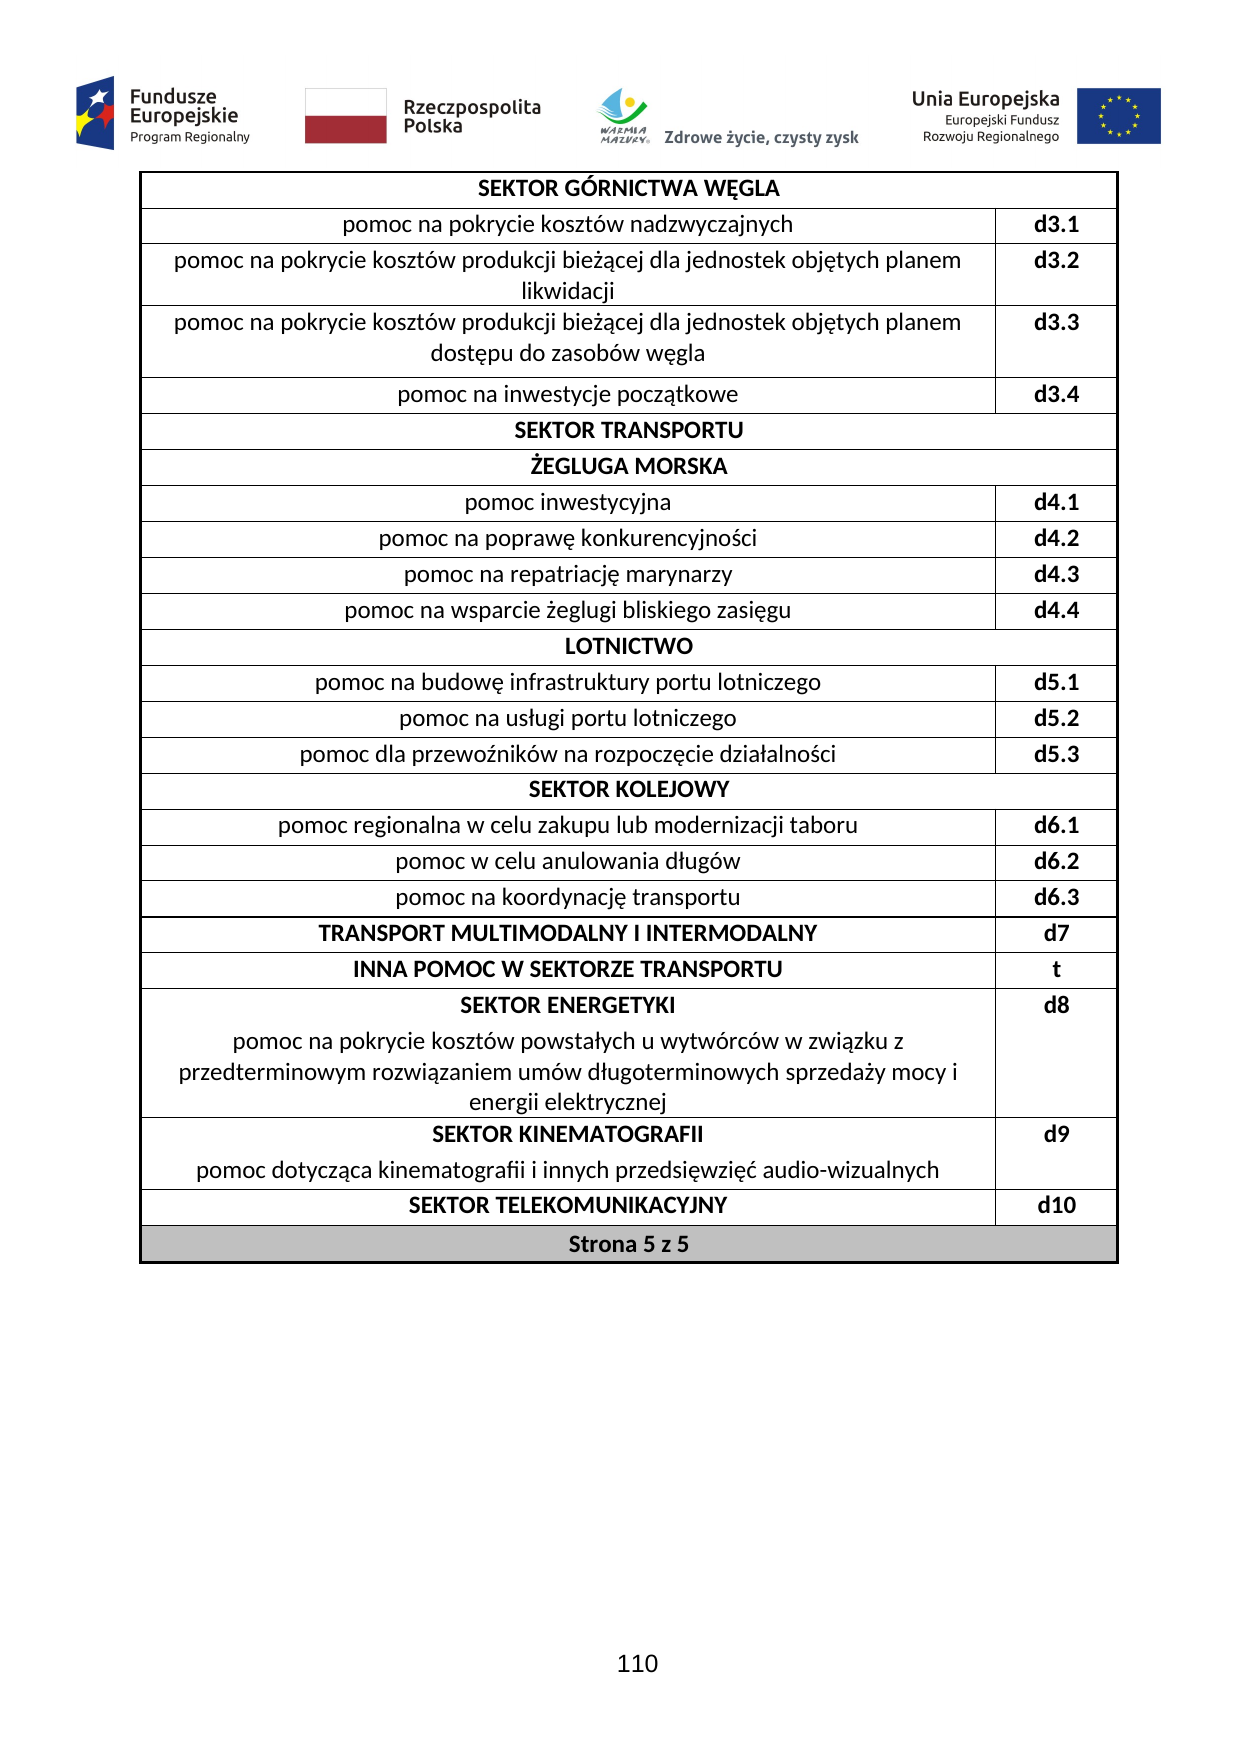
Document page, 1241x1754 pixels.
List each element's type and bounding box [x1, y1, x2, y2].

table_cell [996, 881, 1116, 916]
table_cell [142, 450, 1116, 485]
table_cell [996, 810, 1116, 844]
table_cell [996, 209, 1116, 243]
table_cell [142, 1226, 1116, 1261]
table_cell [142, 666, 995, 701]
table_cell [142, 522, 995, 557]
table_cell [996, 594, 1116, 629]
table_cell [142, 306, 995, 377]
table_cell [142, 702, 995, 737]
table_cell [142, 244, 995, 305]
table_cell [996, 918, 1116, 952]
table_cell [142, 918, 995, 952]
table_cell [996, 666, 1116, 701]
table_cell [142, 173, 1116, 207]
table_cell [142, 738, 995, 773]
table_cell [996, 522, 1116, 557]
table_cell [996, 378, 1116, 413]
picture [35, 55, 1198, 168]
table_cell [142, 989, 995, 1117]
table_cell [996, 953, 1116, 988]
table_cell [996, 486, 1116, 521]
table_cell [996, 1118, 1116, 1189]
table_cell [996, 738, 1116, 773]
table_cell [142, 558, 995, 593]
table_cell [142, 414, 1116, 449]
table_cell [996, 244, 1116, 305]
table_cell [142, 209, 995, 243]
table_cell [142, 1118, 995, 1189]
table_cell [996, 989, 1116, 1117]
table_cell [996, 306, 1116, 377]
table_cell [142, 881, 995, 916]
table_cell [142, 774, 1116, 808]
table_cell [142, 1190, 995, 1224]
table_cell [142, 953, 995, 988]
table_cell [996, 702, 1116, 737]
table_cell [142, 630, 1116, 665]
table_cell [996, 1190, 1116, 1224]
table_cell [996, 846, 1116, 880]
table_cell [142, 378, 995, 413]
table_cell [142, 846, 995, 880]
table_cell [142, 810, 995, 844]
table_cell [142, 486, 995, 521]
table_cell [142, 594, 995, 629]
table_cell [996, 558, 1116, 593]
